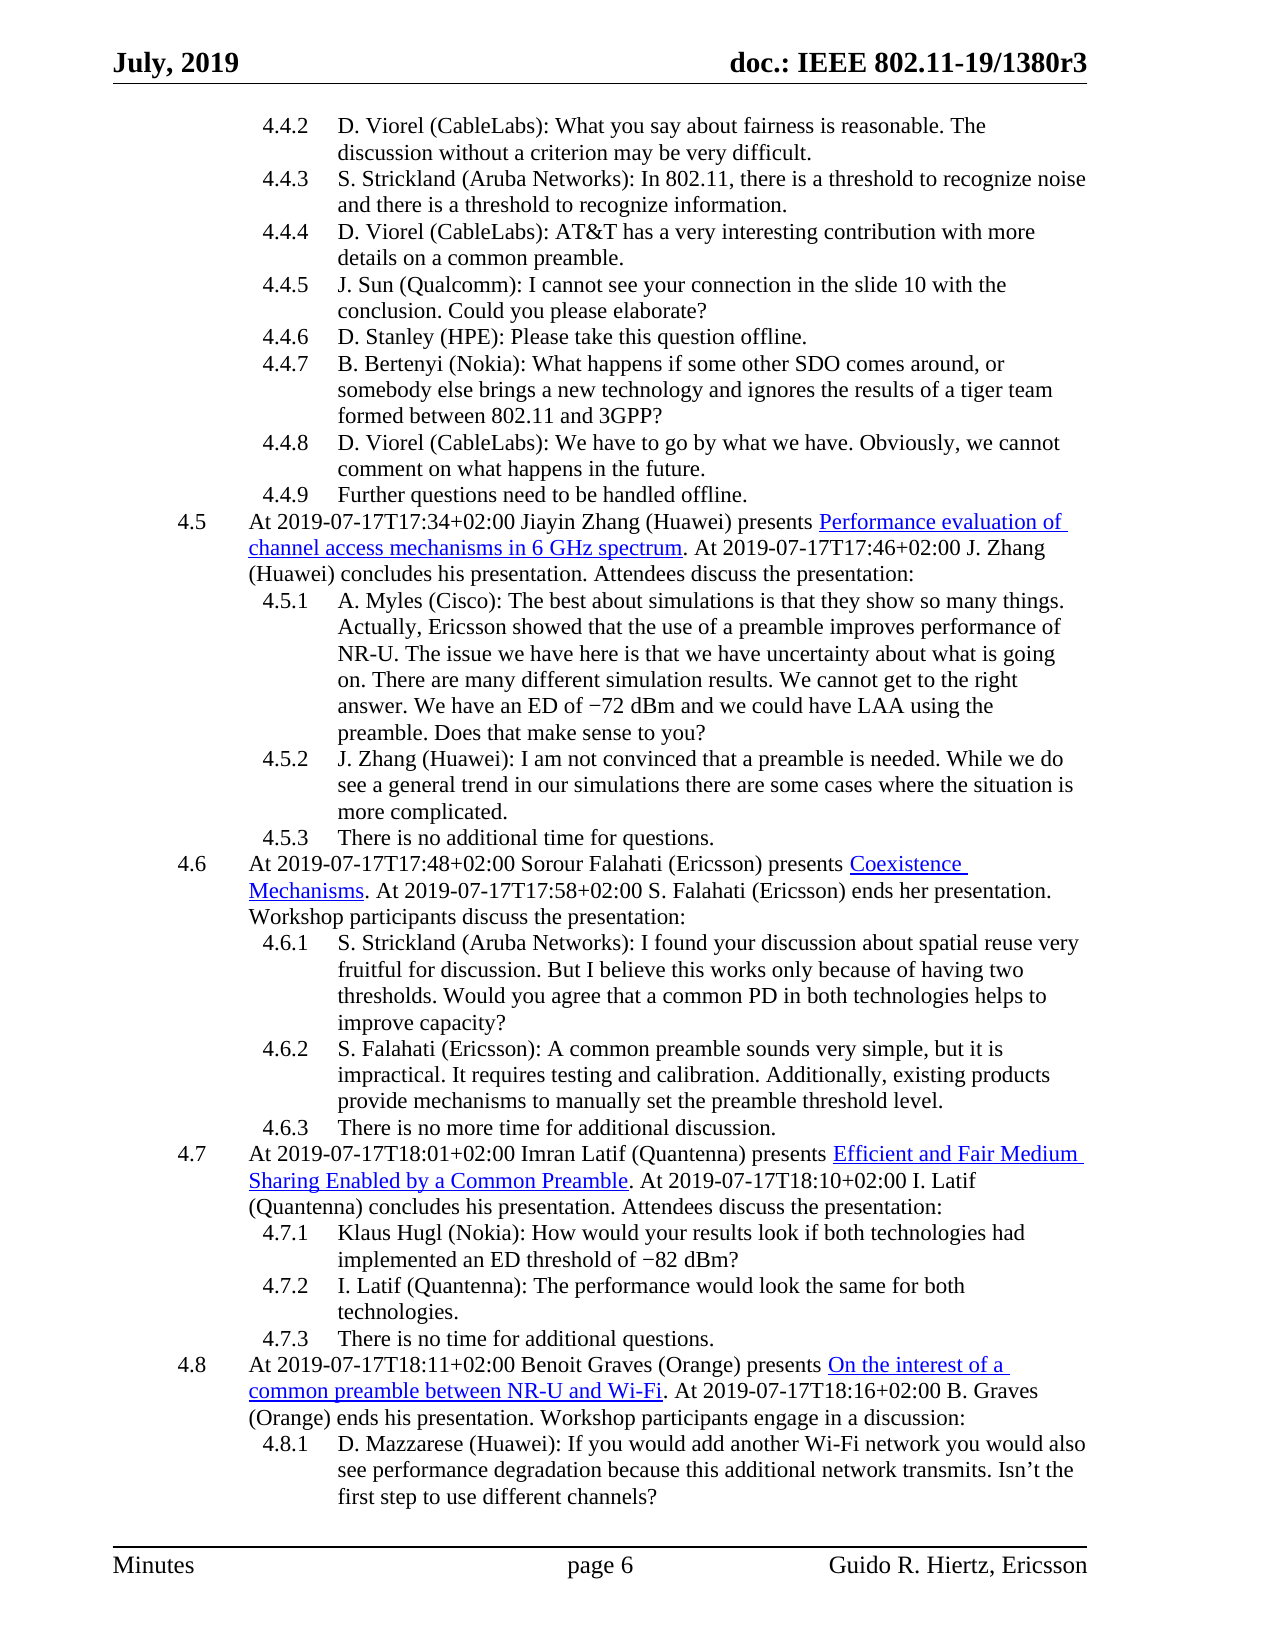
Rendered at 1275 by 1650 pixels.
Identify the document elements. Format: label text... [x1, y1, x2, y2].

list S. Strickland (Aruba Networks): I found your discussion about spatial reuse very fruitful for discussion. But I believe this works only because of having two thresholds. Would you agree that a common PD in both technologies helps to improve capacity? [262, 929, 1087, 1035]
list B. Bertenyi (Nokia): What happens if some other SDO comes around, or somebody else brings a new technology and ignores the results of a tiger team formed between 802.11 and 3GPP? [262, 350, 1087, 429]
list Klaus Hugl (Nokia): How would your results look if both technologies had implemented an ED threshold of −82 dBm? [262, 1219, 1087, 1272]
list D. Viorel (CableLabs): AT&T has a very interesting contribution with more details on a common preamble. [262, 218, 1087, 271]
list At 2019-07-17T18:11+02:00 Benoit Graves (Orange) presents On the interest of a common preamble between NR-U and Wi-Fi. At 2019-07-17T18:16+02:00 B. Graves (Orange) ends his presentation. Workshop participants engage in a discussion: [177, 1351, 1087, 1430]
list J. Zhang (Huawei): I am not convinced that a preamble is needed. While we do see a general trend in our simulations there are some cases where the situation is more complicated. [262, 745, 1087, 824]
list J. Sun (Qualcomm): I cannot see your connection in the slide 10 with the conclusion. Could you please elaborate? [262, 271, 1087, 323]
list There is no more time for additional discussion. [262, 1114, 1087, 1140]
list At 2019-07-17T17:34+02:00 Jiayin Zhang (Huawei) presents Performance evaluation of channel access mechanisms in 6 GHz spectrum. At 2019-07-17T17:46+02:00 J. Zhang (Huawei) concludes his presentation. Attendees discuss the presentation: [177, 508, 1087, 587]
list D. Viorel (CableLabs): We have to go by what we have. Obviously, we cannot comment on what happens in the future. [262, 429, 1087, 481]
list D. Stanley (HPE): Please take this question offline. [262, 323, 1087, 350]
list At 2019-07-17T18:01+02:00 Imran Latif (Quantenna) presents Efficient and Fair Medium Sharing Enabled by a Common Preamble. At 2019-07-17T18:10+02:00 I. Latif (Quantenna) concludes his presentation. Attendees discuss the presentation: [177, 1140, 1087, 1219]
list At 2019-07-17T17:48+02:00 Sorour Falahati (Ericsson) presents Coexistence Mechanisms. At 2019-07-17T17:58+02:00 S. Falahati (Ericsson) ends her presentation. Workshop participants discuss the presentation: [177, 850, 1087, 929]
list I. Latif (Quantenna): The performance would look the same for both technologies. [262, 1272, 1087, 1325]
list There is no time for additional questions. [262, 1325, 1087, 1351]
list A. Myles (Cisco): The best about simulations is that they show so many things. Actually, Ericsson showed that the use of a preamble improves performance of NR-U. The issue we have here is that we have uncertainty about what is going on. There are many different simulation results. We cannot get to the right answer. We have an ED of −72 dBm and we could have LAA using the preamble. Does that make sense to you? [262, 587, 1087, 745]
list D. Viorel (CableLabs): What you say about fairness is reasonable. The discussion without a criterion may be very difficult. [262, 112, 1087, 165]
list There is no additional time for questions. [262, 824, 1087, 850]
list S. Falahati (Ericsson): A common preamble sounds very simple, but it is impractical. It requires testing and calibration. Additionally, existing products provide mechanisms to manually set the preamble threshold level. [262, 1035, 1087, 1114]
list S. Strickland (Aruba Networks): In 802.11, there is a threshold to recognize noise and there is a threshold to recognize information. [262, 165, 1087, 218]
list D. Mazzarese (Huawei): If you would add another Wi-Fi network you would also see performance degradation because this additional network transmits. Isn’t the first step to use different channels? [262, 1430, 1087, 1509]
list Further questions need to be handled offline. [262, 481, 1087, 508]
